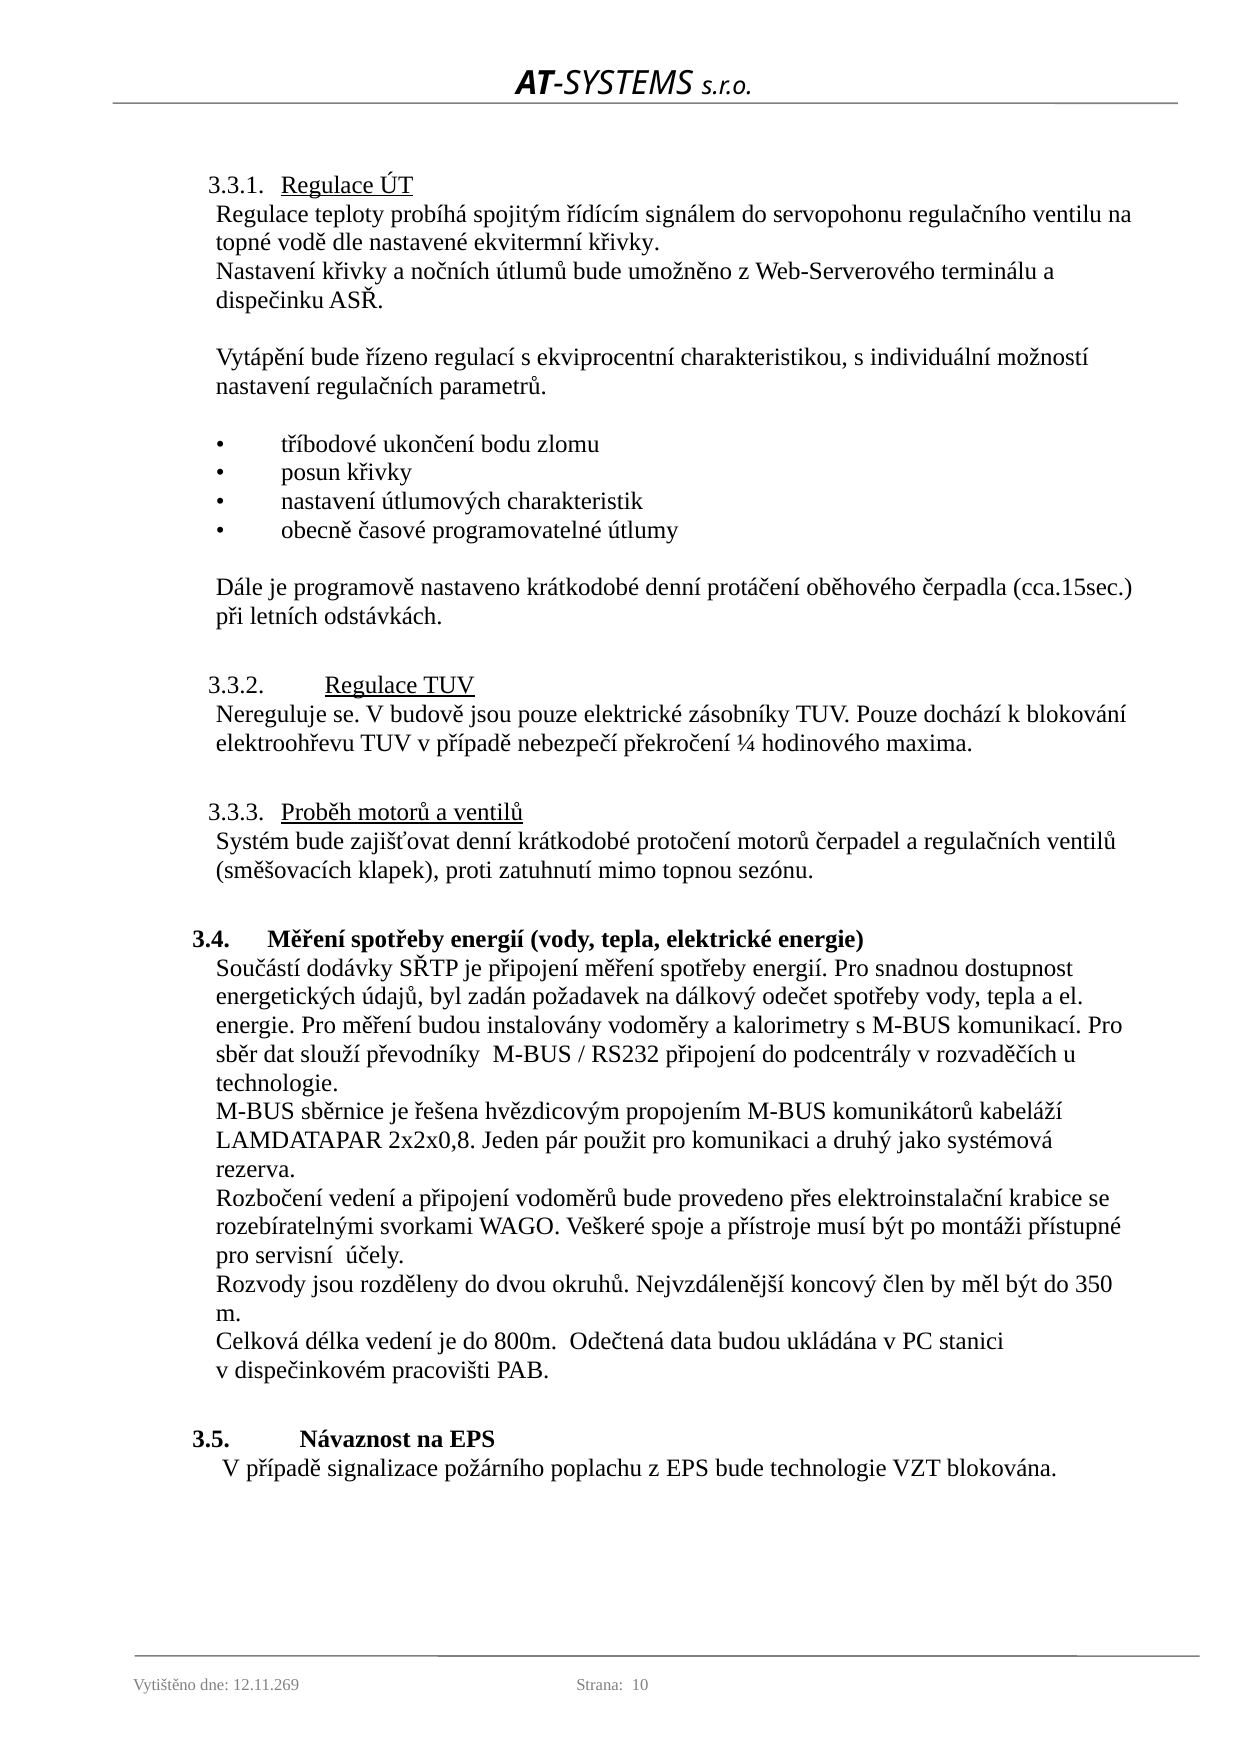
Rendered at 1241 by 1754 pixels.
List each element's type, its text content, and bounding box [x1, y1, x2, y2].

text • obecně časové programovatelné útlumy [216, 515, 1139, 544]
text V případě signalizace požárního poplachu z EPS bude technologie VZT blokována. [222, 1453, 1139, 1482]
text Rozbočení vedení a připojení vodoměrů bude provedeno přes elektroinstalační krabice se rozebíratelnými svorkami WAGO. Veškeré spoje a přístroje musí být po montáži přístupné pro servisní účely. [216, 1183, 1139, 1269]
text M-BUS sběrnice je řešena hvězdicovým propojením M-BUS komunikátorů kabeláží LAMDATAPAR 2x2x0,8. Jeden pár použit pro komunikaci a druhý jako systémová rezerva. [216, 1096, 1139, 1183]
text Nastavení křivky a nočních útlumů bude umožněno z Web-Serverového terminálu a dispečinku ASŘ. [216, 256, 1139, 314]
text Nereguluje se. V budově jsou pouze elektrické zásobníky TUV. Pouze dochází k blokování elektroohřevu TUV v případě nebezpečí překročení ¼ hodinového maxima. [216, 699, 1139, 757]
text • tříbodové ukončení bodu zlomu [216, 429, 1139, 457]
text Celková délka vedení je do 800m. Odečtená data budou ukládána v PC stanici v dispečinkovém pracovišti PAB. [216, 1326, 1139, 1384]
text Vytápění bude řízeno regulací s ekviprocentní charakteristikou, s individuální možností nastavení regulačních parametrů. [216, 342, 1139, 400]
text Součástí dodávky SŘTP je připojení měření spotřeby energií. Pro snadnou dostupnost energetických údajů, byl zadán požadavek na dálkový odečet spotřeby vody, tepla a el. energie. Pro měření budou instalovány vodoměry a kalorimetry s M-BUS komunikací. Pro sběr dat slouží převodníky M-BUS / RS232 připojení do podcentrály v rozvaděčích u technologie. [216, 953, 1139, 1096]
text • posun křivky [216, 457, 1139, 486]
text Dále je programově nastaveno krátkodobé denní protáčení oběhového čerpadla (cca.15sec.) při letních odstávkách. [216, 572, 1139, 630]
text Rozvody jsou rozděleny do dvou okruhů. Nejvzdálenější koncový člen by měl být do 350 m. [216, 1269, 1139, 1326]
text Regulace teploty probíhá spojitým řídícím signálem do servopohonu regulačního ventilu na topné vodě dle nastavené ekvitermní křivky. [216, 199, 1139, 256]
list Regulace TUV [208, 670, 1139, 699]
text • nastavení útlumových charakteristik [216, 486, 1139, 515]
list Regulace ÚT [208, 170, 1139, 199]
list Proběh motorů a ventilů [208, 797, 1139, 826]
list Měření spotřeby energií (vody, tepla, elektrické energie) [145, 924, 1139, 953]
list Návaznost na EPS [145, 1424, 1139, 1453]
text Systém bude zajišťovat denní krátkodobé protočení motorů čerpadel a regulačních ventilů (směšovacích klapek), proti zatuhnutí mimo topnou sezónu. [216, 826, 1139, 883]
